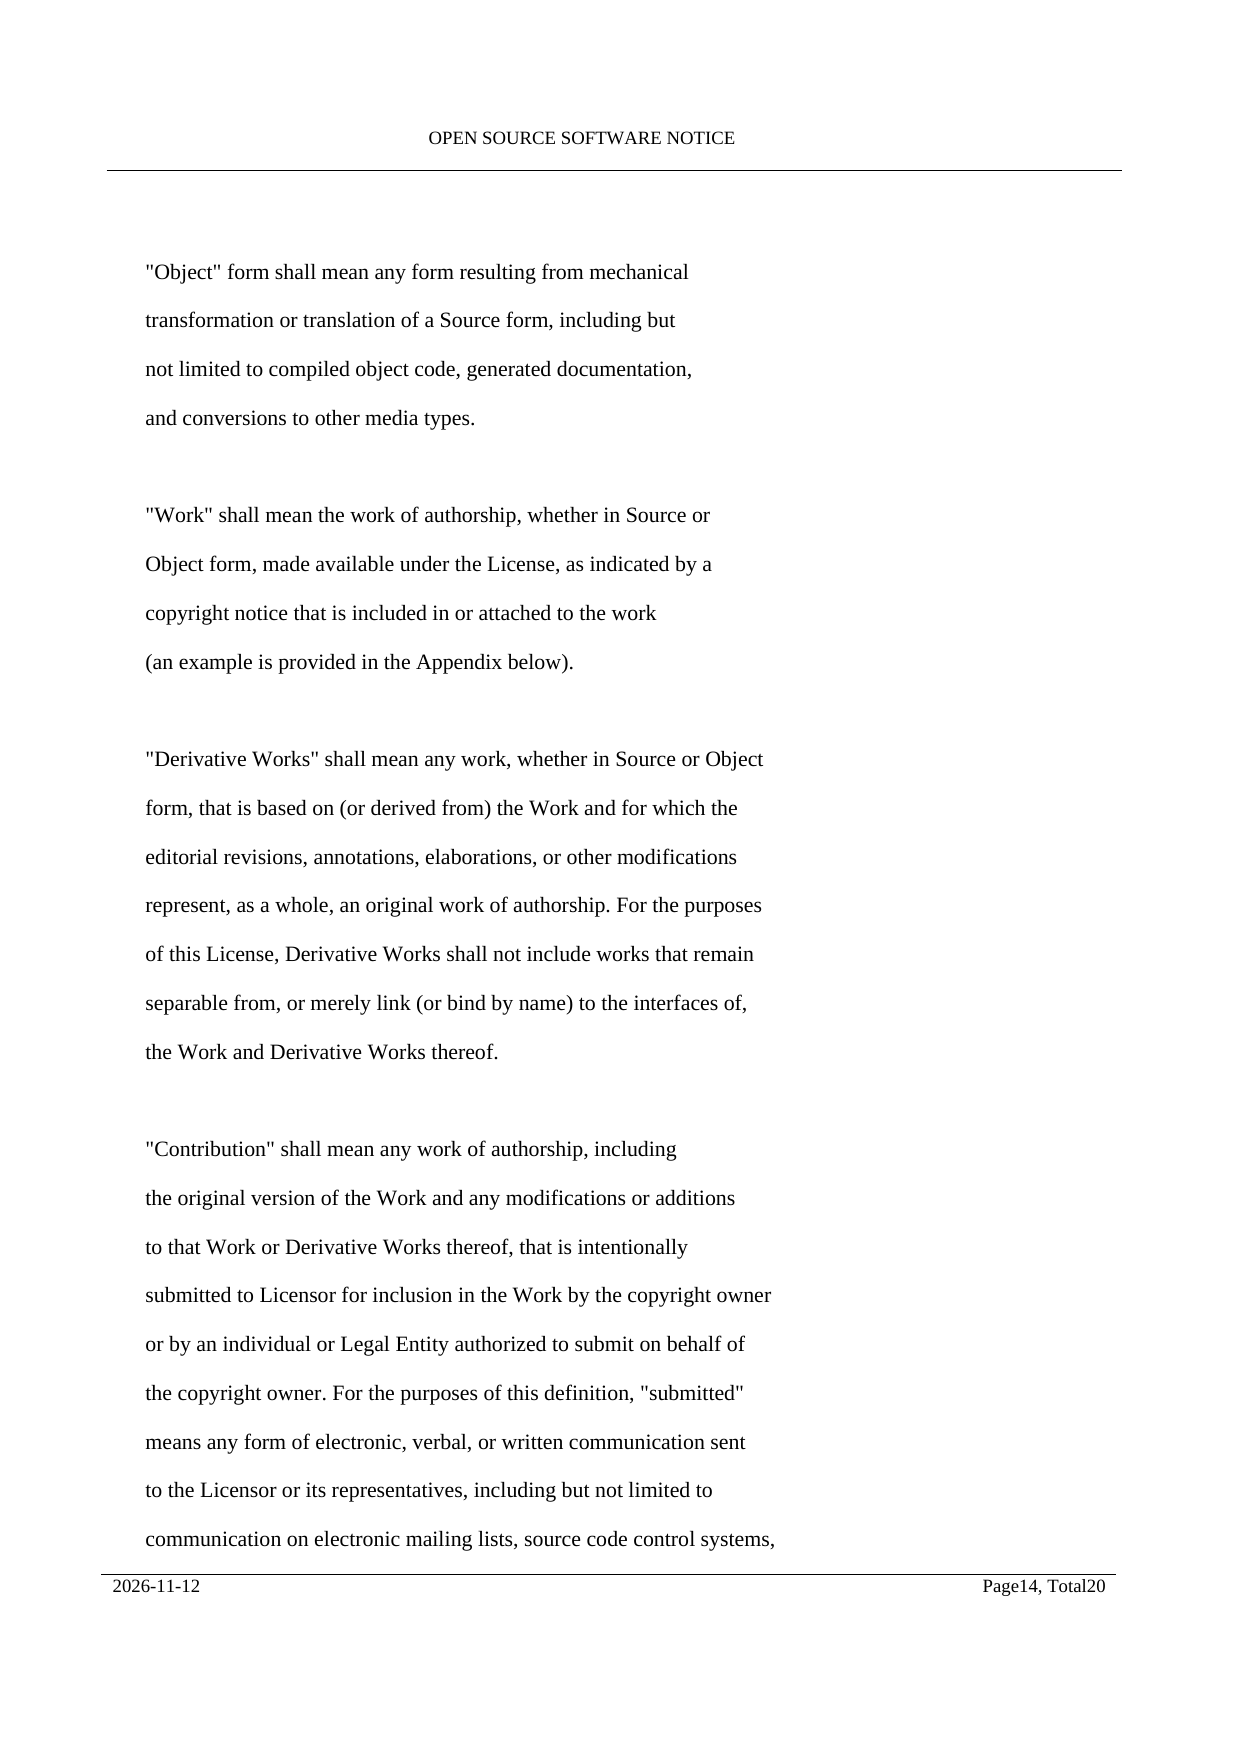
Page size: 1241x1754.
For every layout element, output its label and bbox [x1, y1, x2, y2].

text [112, 206, 1128, 1555]
